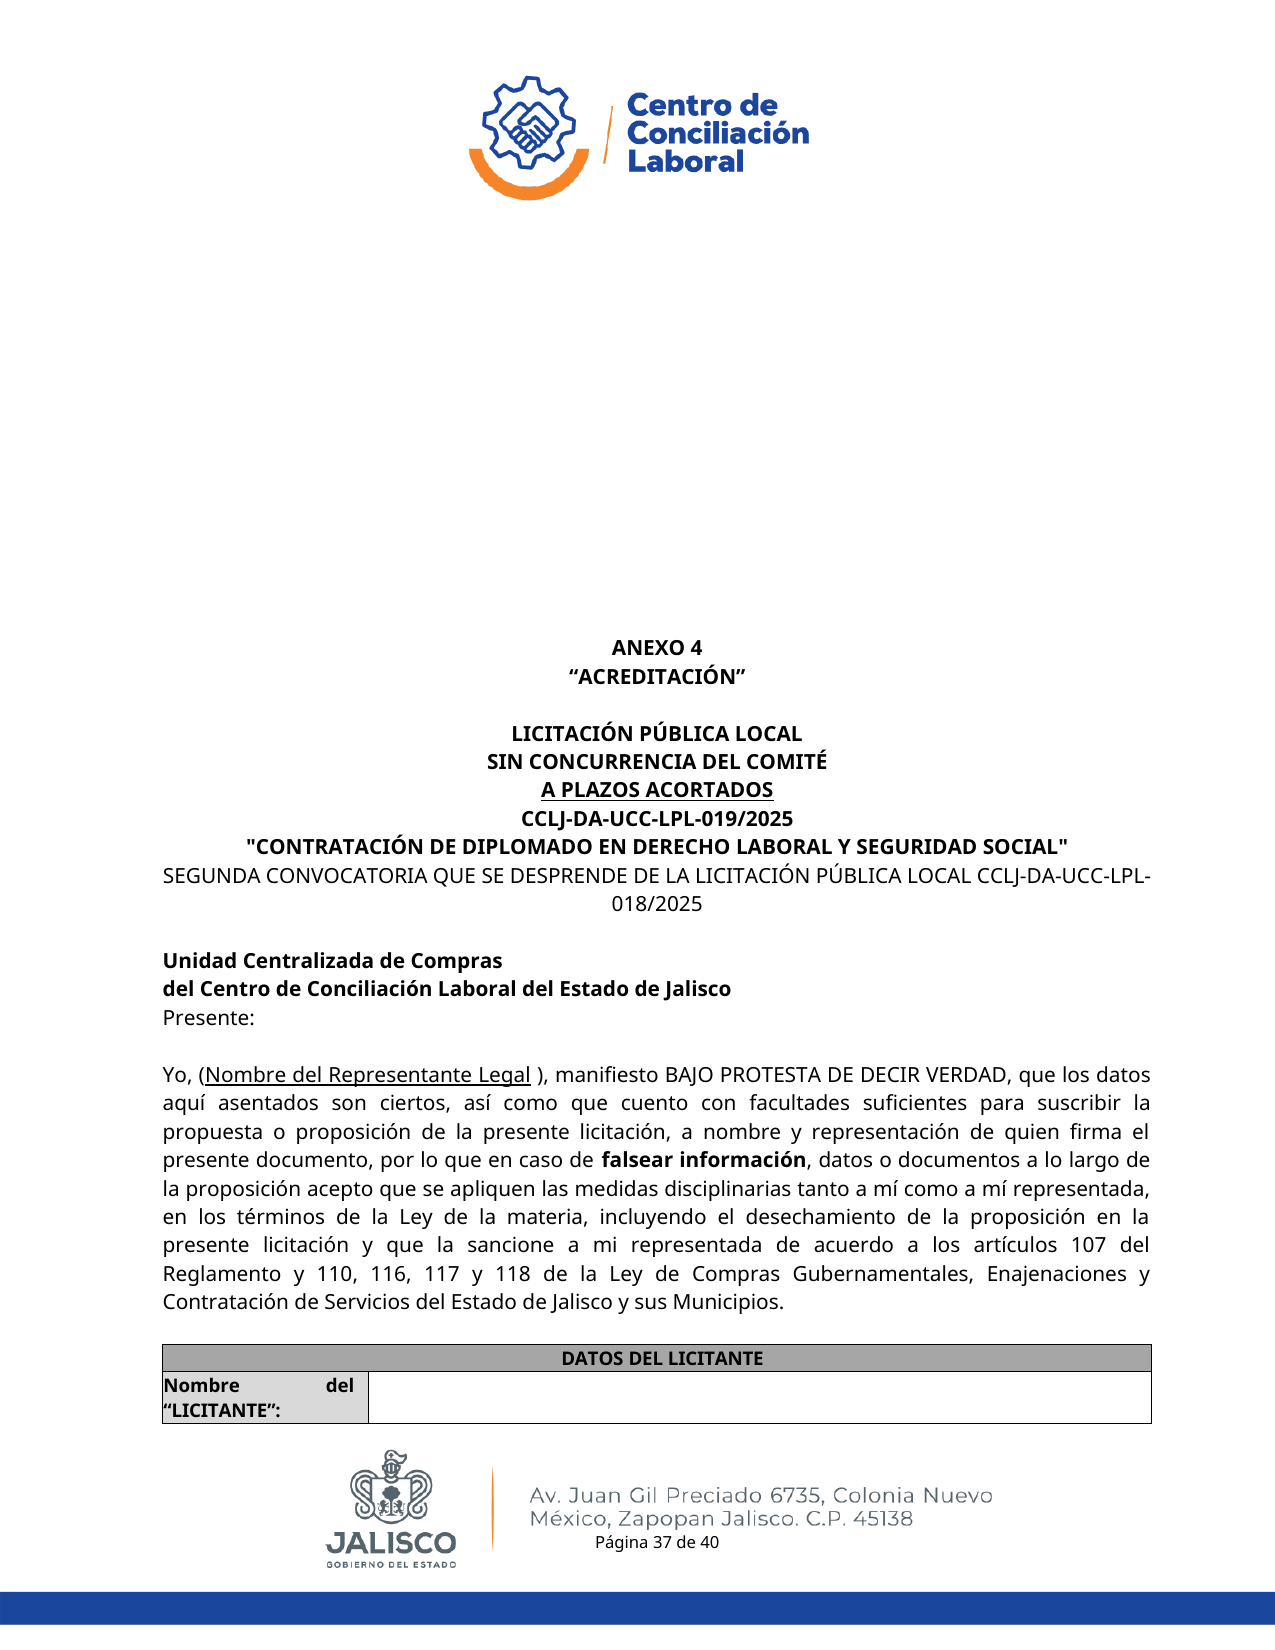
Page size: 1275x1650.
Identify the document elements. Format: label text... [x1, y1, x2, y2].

text Yo, (Nombre del Representante Legal ), manifiesto BAJO PROTESTA DE DECIR VERDAD, que los datos aquí asentados son ciertos, así como que cuento con facultades suficientes para suscribir la propuesta o proposición de la presente licitación, a nombre y representación de quien firma el presente documento, por lo que en caso de falsear información, datos o documentos a lo largo de la proposición acepto que se apliquen las medidas disciplinarias tanto a mí como a mí representada, en los términos de la Ley de la materia, incluyendo el desechamiento de la proposición en la presente licitación y que la sancione a mi representada de acuerdo a los artículos 107 del Reglamento y 110, 116, 117 y 118 de la Ley de Compras Gubernamentales, Enajenaciones y Contratación de Servicios del Estado de Jalisco y sus Municipios. [162, 1060, 1152, 1316]
text A PLAZOS ACORTADOS [162, 776, 1152, 804]
text Unidad Centralizada de Compras [162, 946, 1152, 974]
text LICITACIÓN PÚBLICA LOCAL [162, 719, 1152, 747]
text "CONTRATACIÓN DE DIPLOMADO EN DERECHO LABORAL Y SEGURIDAD SOCIAL" [162, 832, 1152, 861]
text CCLJ-DA-UCC-LPL-019/2025 [162, 804, 1152, 832]
text SIN CONCURRENCIA DEL COMITÉ [162, 747, 1152, 776]
table_cell [369, 1372, 1151, 1423]
table_header DATOS DEL LICITANTE [163, 1345, 1151, 1371]
table_cell Nombre del “LICITANTE”: [163, 1372, 368, 1423]
text “ACREDITACIÓN” [162, 662, 1152, 690]
text ANEXO 4 [162, 633, 1152, 662]
text del Centro de Conciliación Laboral del Estado de Jalisco [162, 974, 1152, 1003]
picture [0, 3, 1275, 1650]
text Presente: [162, 1003, 1152, 1031]
text SEGUNDA CONVOCATORIA QUE SE DESPRENDE DE LA LICITACIÓN PÚBLICA LOCAL CCLJ-DA-UCC-LPL-018/2025 [162, 861, 1152, 918]
